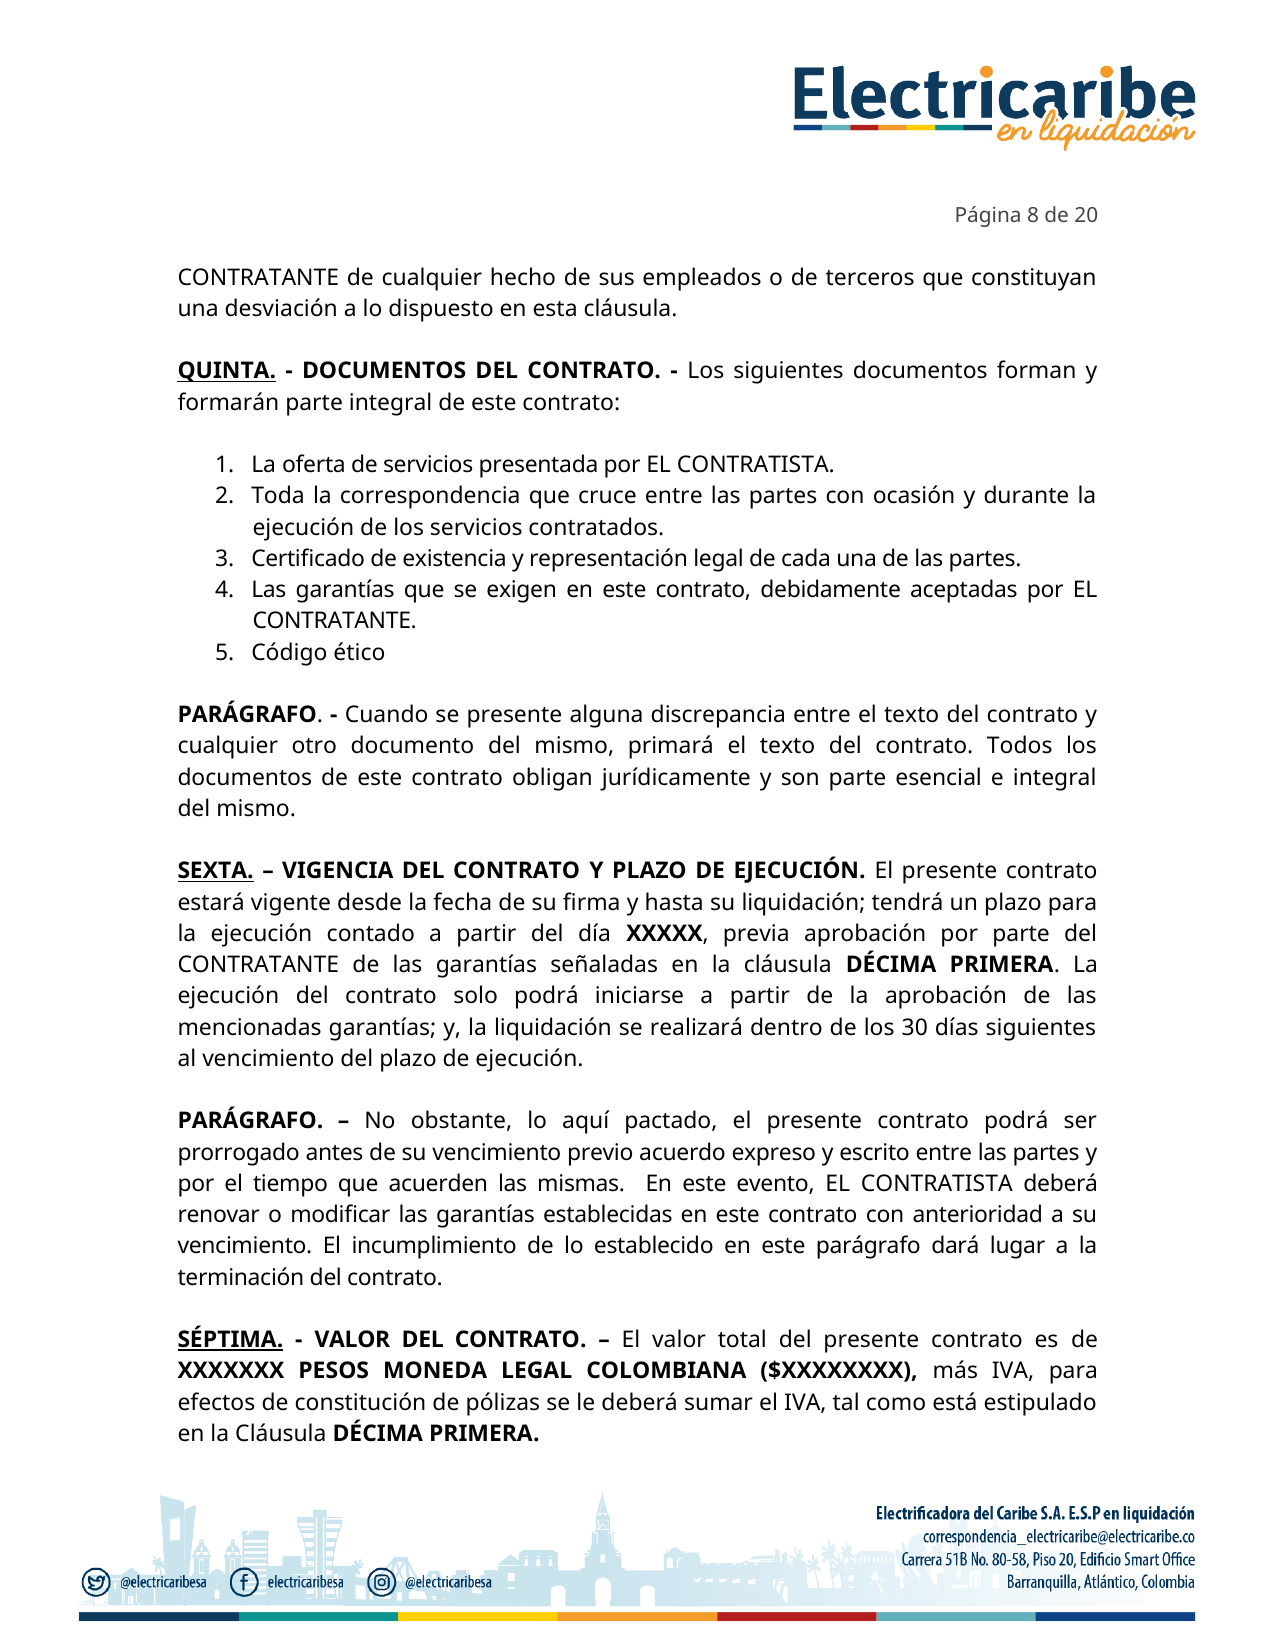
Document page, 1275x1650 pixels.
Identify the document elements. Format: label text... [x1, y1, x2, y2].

text QUINTA. - DOCUMENTOS DEL CONTRATO. - Los siguientes documentos forman y formarán parte integral de este contrato: [177, 354, 1098, 417]
list Toda la correspondencia que cruce entre las partes con ocasión y durante la ejecución de los servicios contratados. [215, 479, 1098, 542]
text SEXTA. – VIGENCIA DEL CONTRATO Y PLAZO DE EJECUCIÓN. El presente contrato estará vigente desde la fecha de su firma y hasta su liquidación; tendrá un plazo para la ejecución contado a partir del día XXXXX, previa aprobación por parte del CONTRATANTE de las garantías señaladas en la cláusula DÉCIMA PRIMERA. La ejecución del contrato solo podrá iniciarse a partir de la aprobación de las mencionadas garantías; y, la liquidación se realizará dentro de los 30 días siguientes al vencimiento del plazo de ejecución. [177, 854, 1098, 1073]
list La oferta de servicios presentada por EL CONTRATISTA. [215, 448, 1098, 479]
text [177, 260, 1098, 323]
list Código ético [215, 635, 1098, 667]
text SÉPTIMA. - VALOR DEL CONTRATO. – El valor total del presente contrato es de XXXXXXX PESOS MONEDA LEGAL COLOMBIANA ($XXXXXXXX), más IVA, para efectos de constitución de pólizas se le deberá sumar el IVA, tal como está estipulado en la Cláusula DÉCIMA PRIMERA. [177, 1323, 1098, 1448]
text PARÁGRAFO. – No obstante, lo aquí pactado, el presente contrato podrá ser prorrogado antes de su vencimiento previo acuerdo expreso y escrito entre las partes y por el tiempo que acuerden las mismas. En este evento, EL CONTRATISTA deberá renovar o modificar las garantías establecidas en este contrato con anterioridad a su vencimiento. El incumplimiento de lo establecido en este parágrafo dará lugar a la terminación del contrato. [177, 1104, 1098, 1292]
text PARÁGRAFO. - Cuando se presente alguna discrepancia entre el texto del contrato y cualquier otro documento del mismo, primará el texto del contrato. Todos los documentos de este contrato obligan jurídicamente y son parte esencial e integral del mismo. [177, 698, 1098, 823]
list Las garantías que se exigen en este contrato, debidamente aceptadas por EL CONTRATANTE. [215, 573, 1098, 635]
list Certificado de existencia y representación legal de cada una de las partes. [215, 542, 1098, 573]
picture [0, 0, 1272, 1650]
